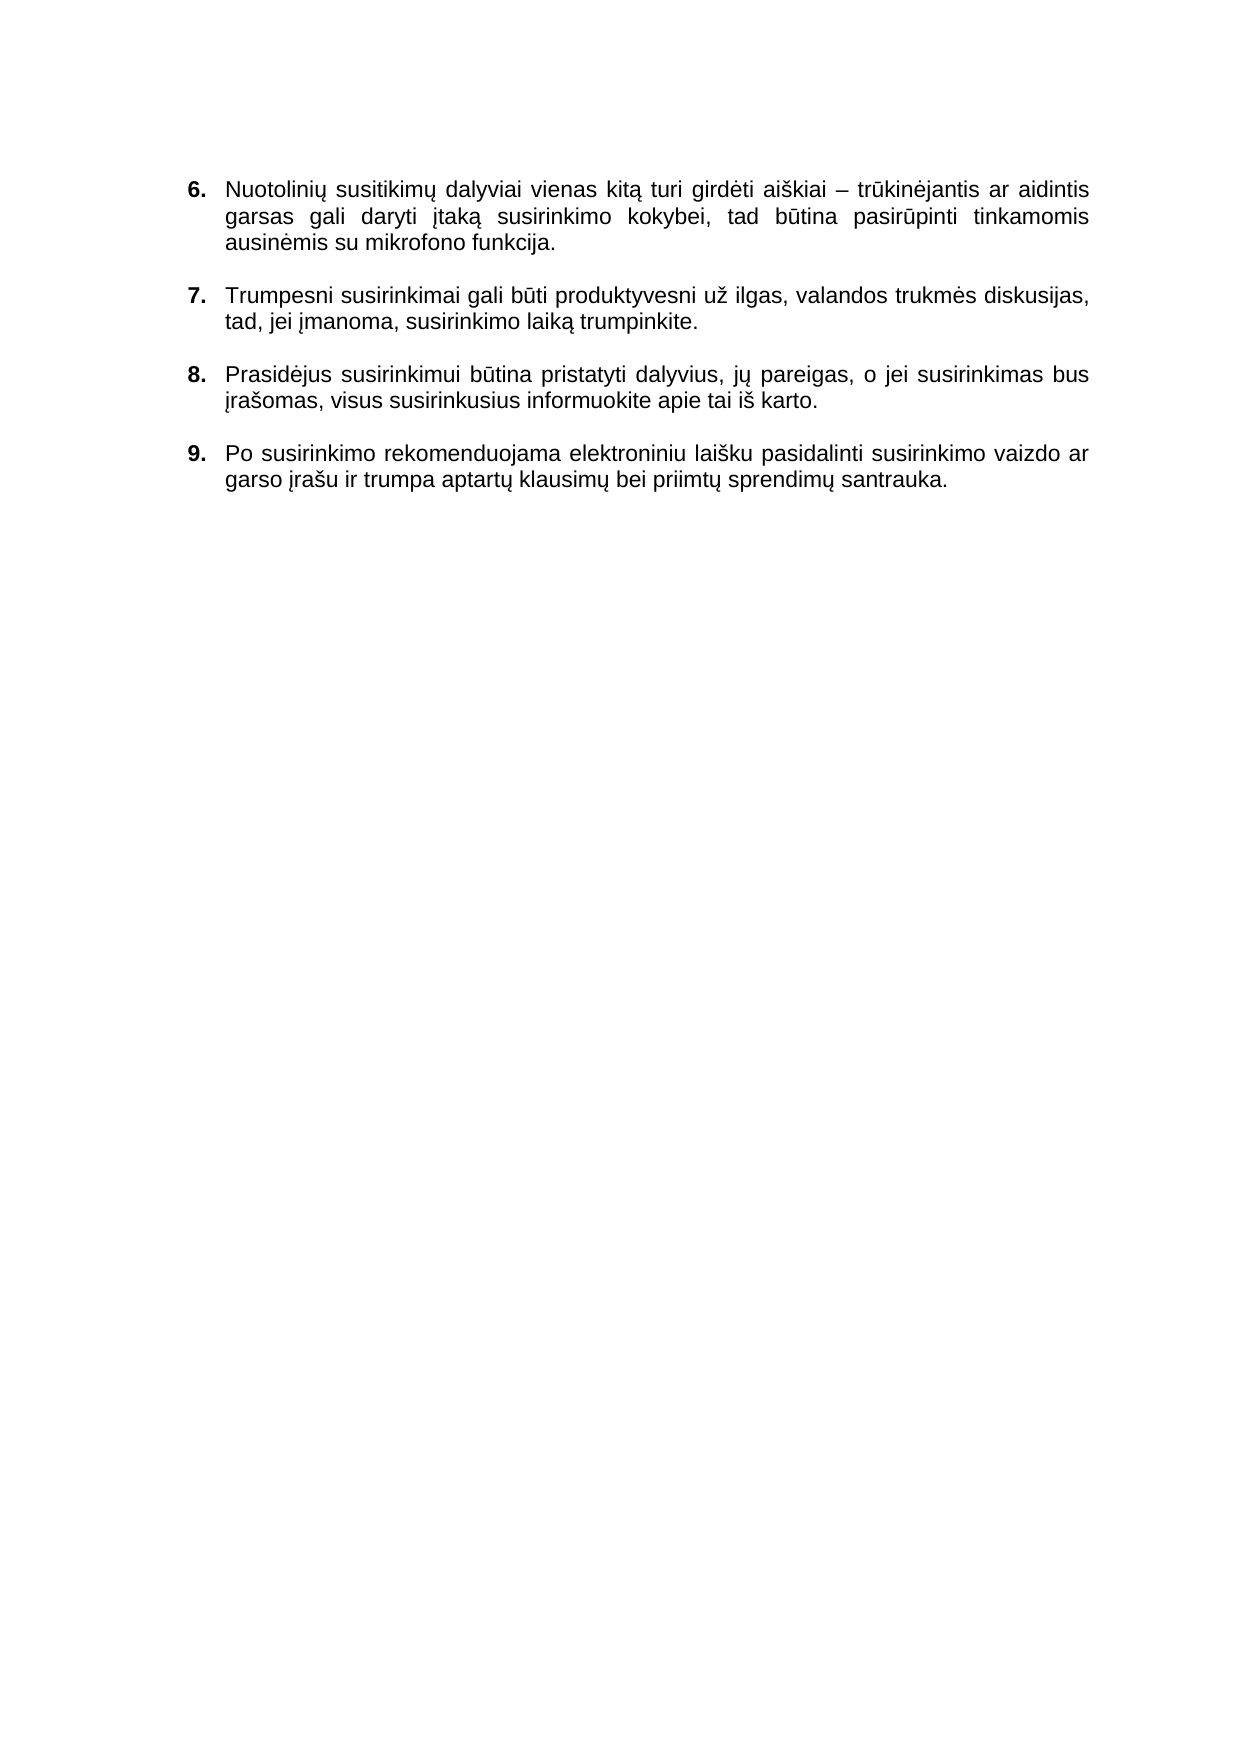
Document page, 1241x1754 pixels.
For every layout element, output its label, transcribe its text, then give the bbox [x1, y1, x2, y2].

list Prasidėjus susirinkimui būtina pristatyti dalyvius, jų pareigas, o jei susirinkimas bus įrašomas, visus susirinkusius informuokite apie tai iš karto. [187, 361, 1090, 413]
list Nuotolinių susitikimų dalyviai vienas kitą turi girdėti aiškiai – trūkinėjantis ar aidintis garsas gali daryti įtaką susirinkimo kokybei, tad būtina pasirūpinti tinkamomis ausinėmis su mikrofono funkcija. [187, 176, 1090, 255]
list Trumpesni susirinkimai gali būti produktyvesni už ilgas, valandos trukmės diskusijas, tad, jei įmanoma, susirinkimo laiką trumpinkite. [187, 282, 1090, 334]
list Po susirinkimo rekomenduojama elektroniniu laišku pasidalinti susirinkimo vaizdo ar garso įrašu ir trumpa aptartų klausimų bei priimtų sprendimų santrauka. [187, 440, 1090, 493]
